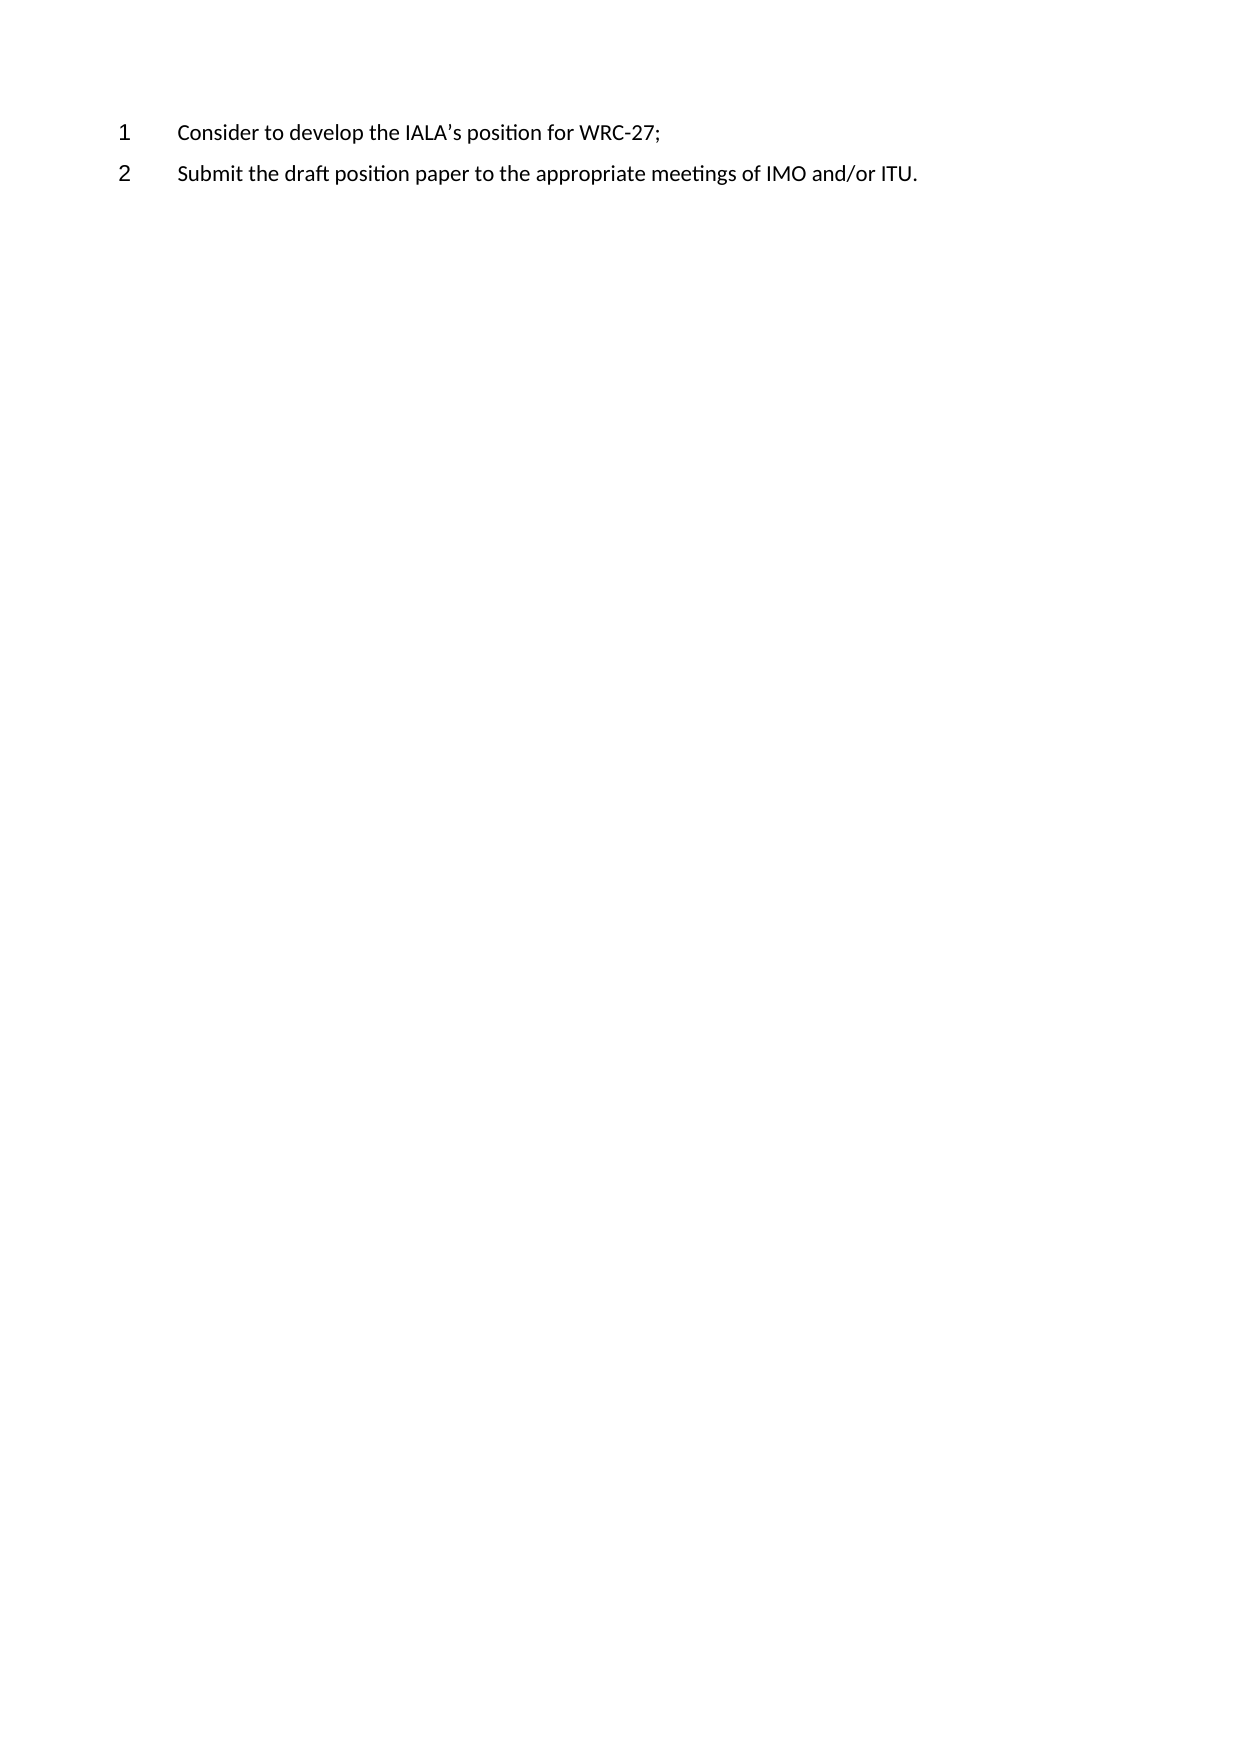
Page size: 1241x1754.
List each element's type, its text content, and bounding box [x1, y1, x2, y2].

list Submit the draft position paper to the appropriate meetings of IMO and/or ITU. [118, 159, 1122, 187]
list Consider to develop the IALA’s position for WRC-27; [118, 118, 1122, 146]
